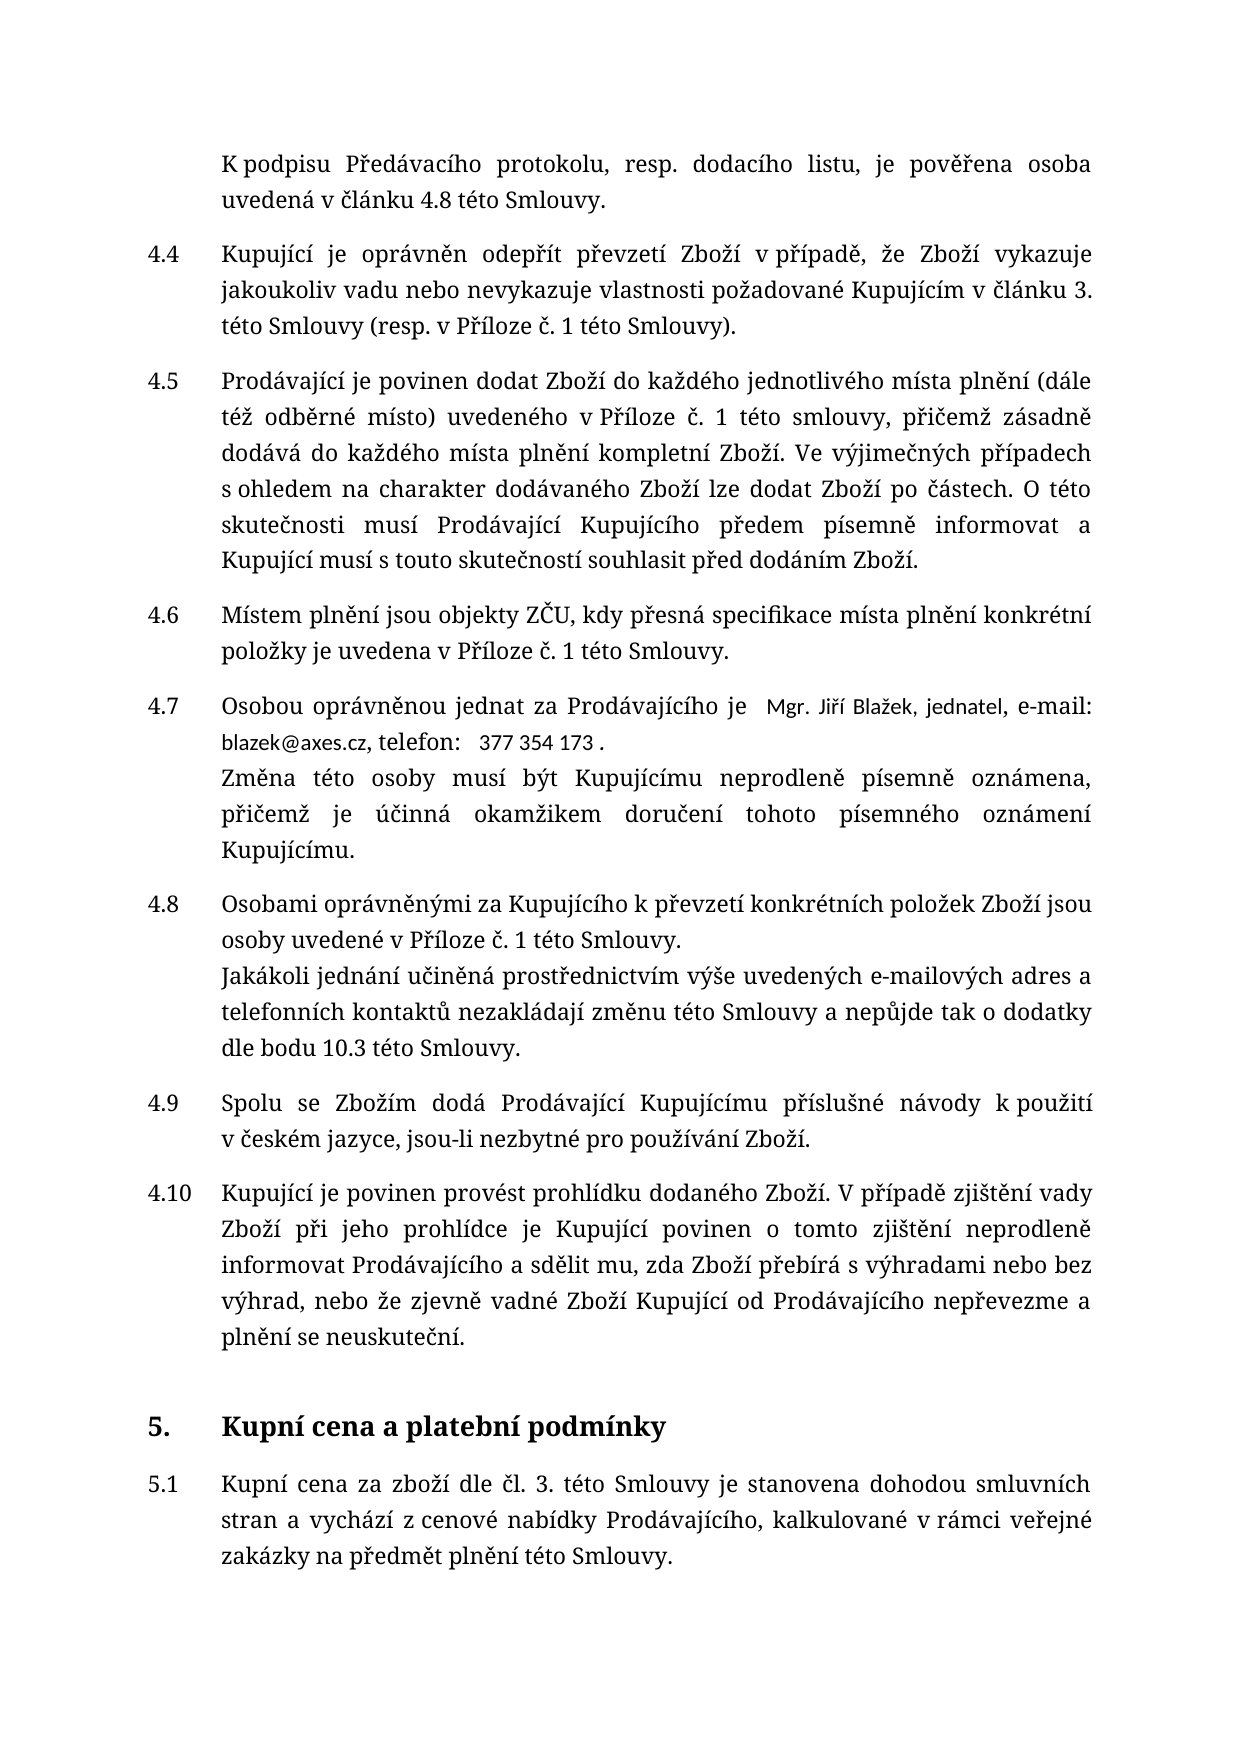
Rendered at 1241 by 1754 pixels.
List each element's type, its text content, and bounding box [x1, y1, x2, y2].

text 4.7 Osobou oprávněnou jednat za Prodávajícího je Mgr. Jiří Blažek, jednatel, e-mail: blazek@axes.cz, telefon: 377 354 173 . [148, 690, 1093, 757]
text 5.1 Kupní cena za zboží dle čl. 3. této Smlouvy je stanovena dohodou smluvních stran a vychází z cenové nabídky Prodávajícího, kalkulované v rámci veřejné zakázky na předmět plnění této Smlouvy. [148, 1468, 1093, 1571]
text 4.6 Místem plnění jsou objekty ZČU, kdy přesná specifikace místa plnění konkrétní položky je uvedena v Příloze č. 1 této Smlouvy. [148, 599, 1093, 666]
text 4.4 Kupující je oprávněn odepřít převzetí Zboží v případě, že Zboží vykazuje jakoukoliv vadu nebo nevykazuje vlastnosti požadované Kupujícím v článku 3. této Smlouvy (resp. v Příloze č. 1 této Smlouvy). [148, 238, 1093, 341]
text Jakákoli jednání učiněná prostřednictvím výše uvedených e-mailových adres a telefonních kontaktů nezakládají změnu této Smlouvy a nepůjde tak o dodatky dle bodu 10.3 této Smlouvy. [221, 960, 1093, 1063]
text 4.5 Prodávající je povinen dodat Zboží do každého jednotlivého místa plnění (dále též odběrné místo) uvedeného v Příloze č. 1 této smlouvy, přičemž zásadně dodává do každého místa plnění kompletní Zboží. Ve výjimečných případech s ohledem na charakter dodávaného Zboží lze dodat Zboží po částech. O této skutečnosti musí Prodávající Kupujícího předem písemně informovat a Kupující musí s touto skutečností souhlasit před dodáním Zboží. [148, 365, 1093, 576]
text 4.10 Kupující je povinen provést prohlídku dodaného Zboží. V případě zjištění vady Zboží při jeho prohlídce je Kupující povinen o tomto zjištění neprodleně informovat Prodávajícího a sdělit mu, zda Zboží přebírá s výhradami nebo bez výhrad, nebo že zjevně vadné Zboží Kupující od Prodávajícího nepřevezme a plnění se neuskuteční. [148, 1177, 1093, 1352]
text 4.9 Spolu se Zbožím dodá Prodávající Kupujícímu příslušné návody k použití v českém jazyce, jsou-li nezbytné pro používání Zboží. [148, 1087, 1093, 1154]
text Změna této osoby musí být Kupujícímu neprodleně písemně oznámena, přičemž je účinná okamžikem doručení tohoto písemného oznámení Kupujícímu. [148, 762, 1093, 865]
text 4.8 Osobami oprávněnými za Kupujícího k převzetí konkrétních položek Zboží jsou osoby uvedené v Příloze č. 1 této Smlouvy. [148, 888, 1093, 955]
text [148, 148, 1093, 215]
text 5. Kupní cena a platební podmínky [148, 1407, 1093, 1444]
